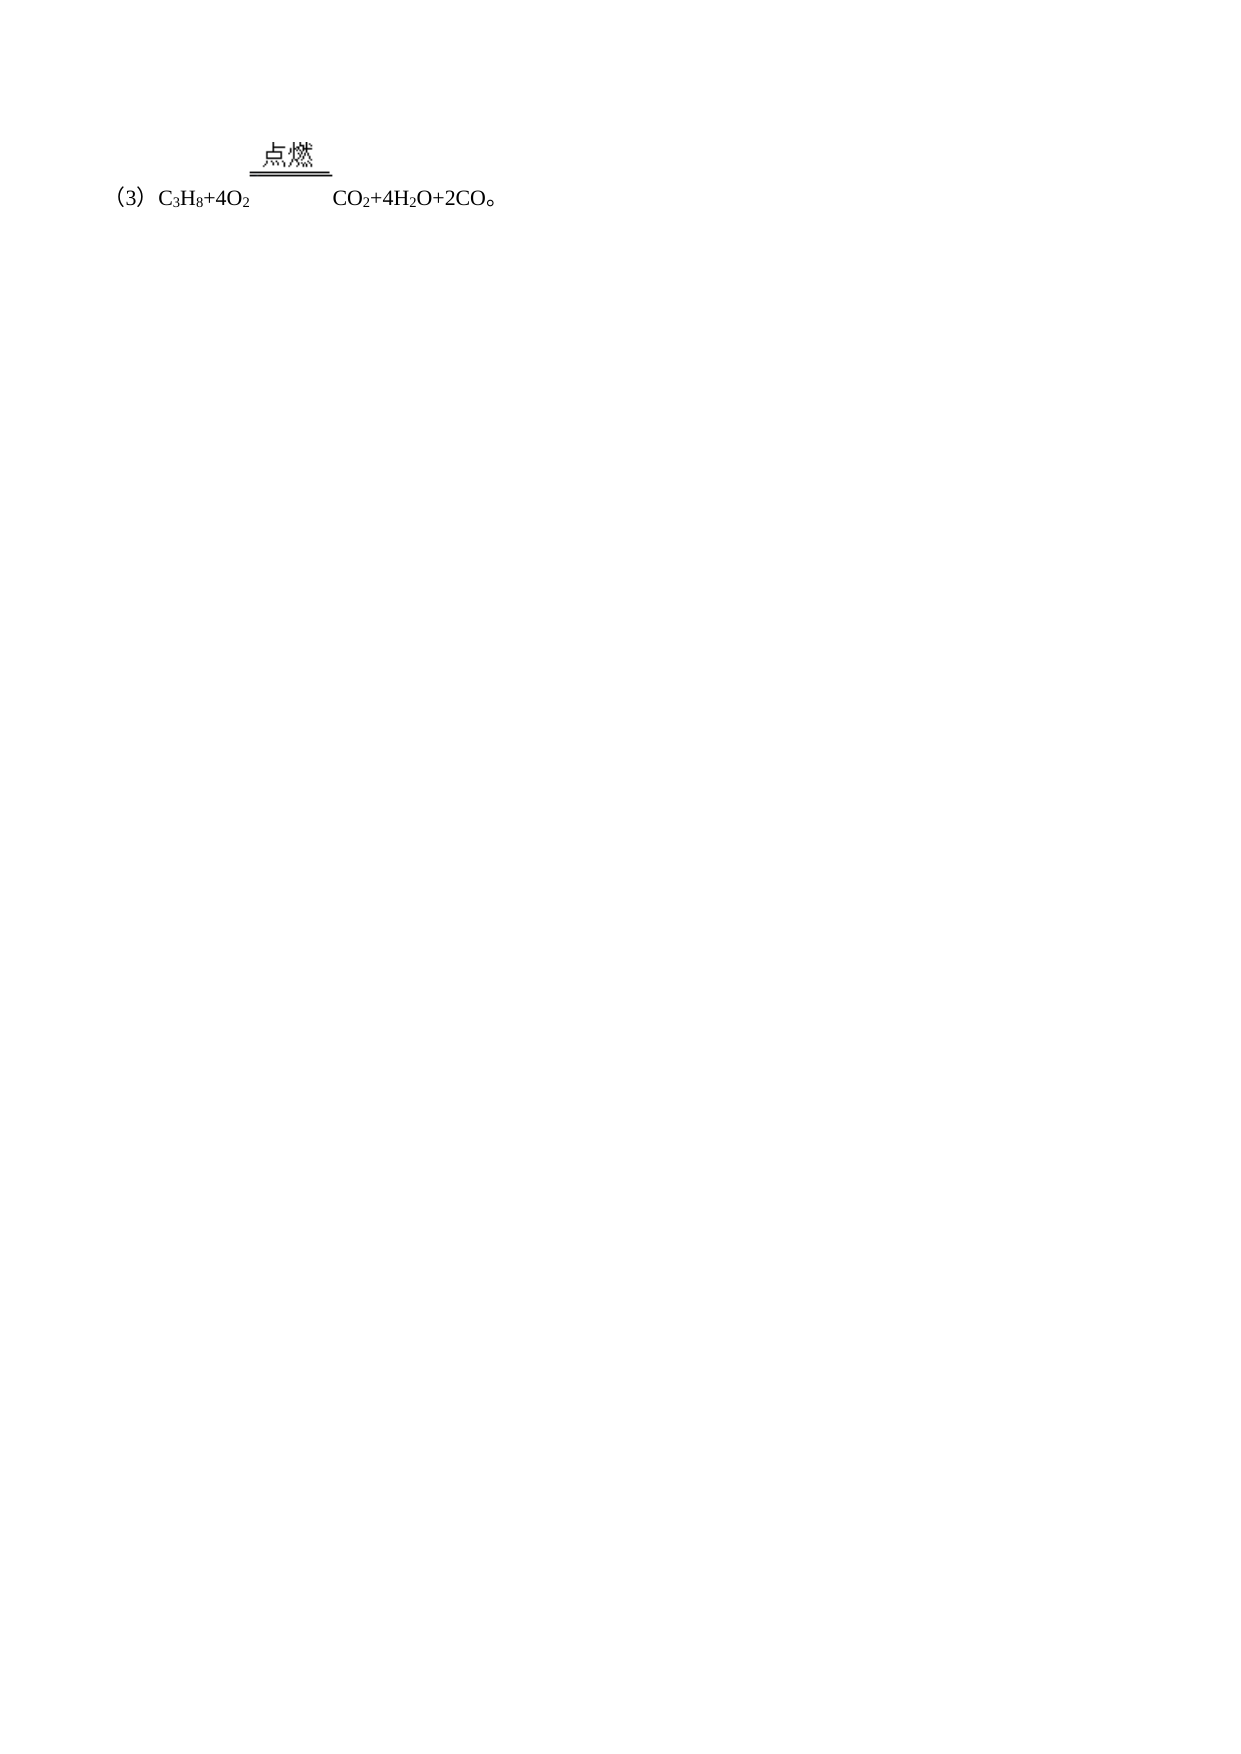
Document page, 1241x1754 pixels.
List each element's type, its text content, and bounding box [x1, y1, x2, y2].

text （3）C3H8+4O2CO2+4H2O+2CO。 [103, 142, 1165, 215]
picture [249, 142, 333, 205]
